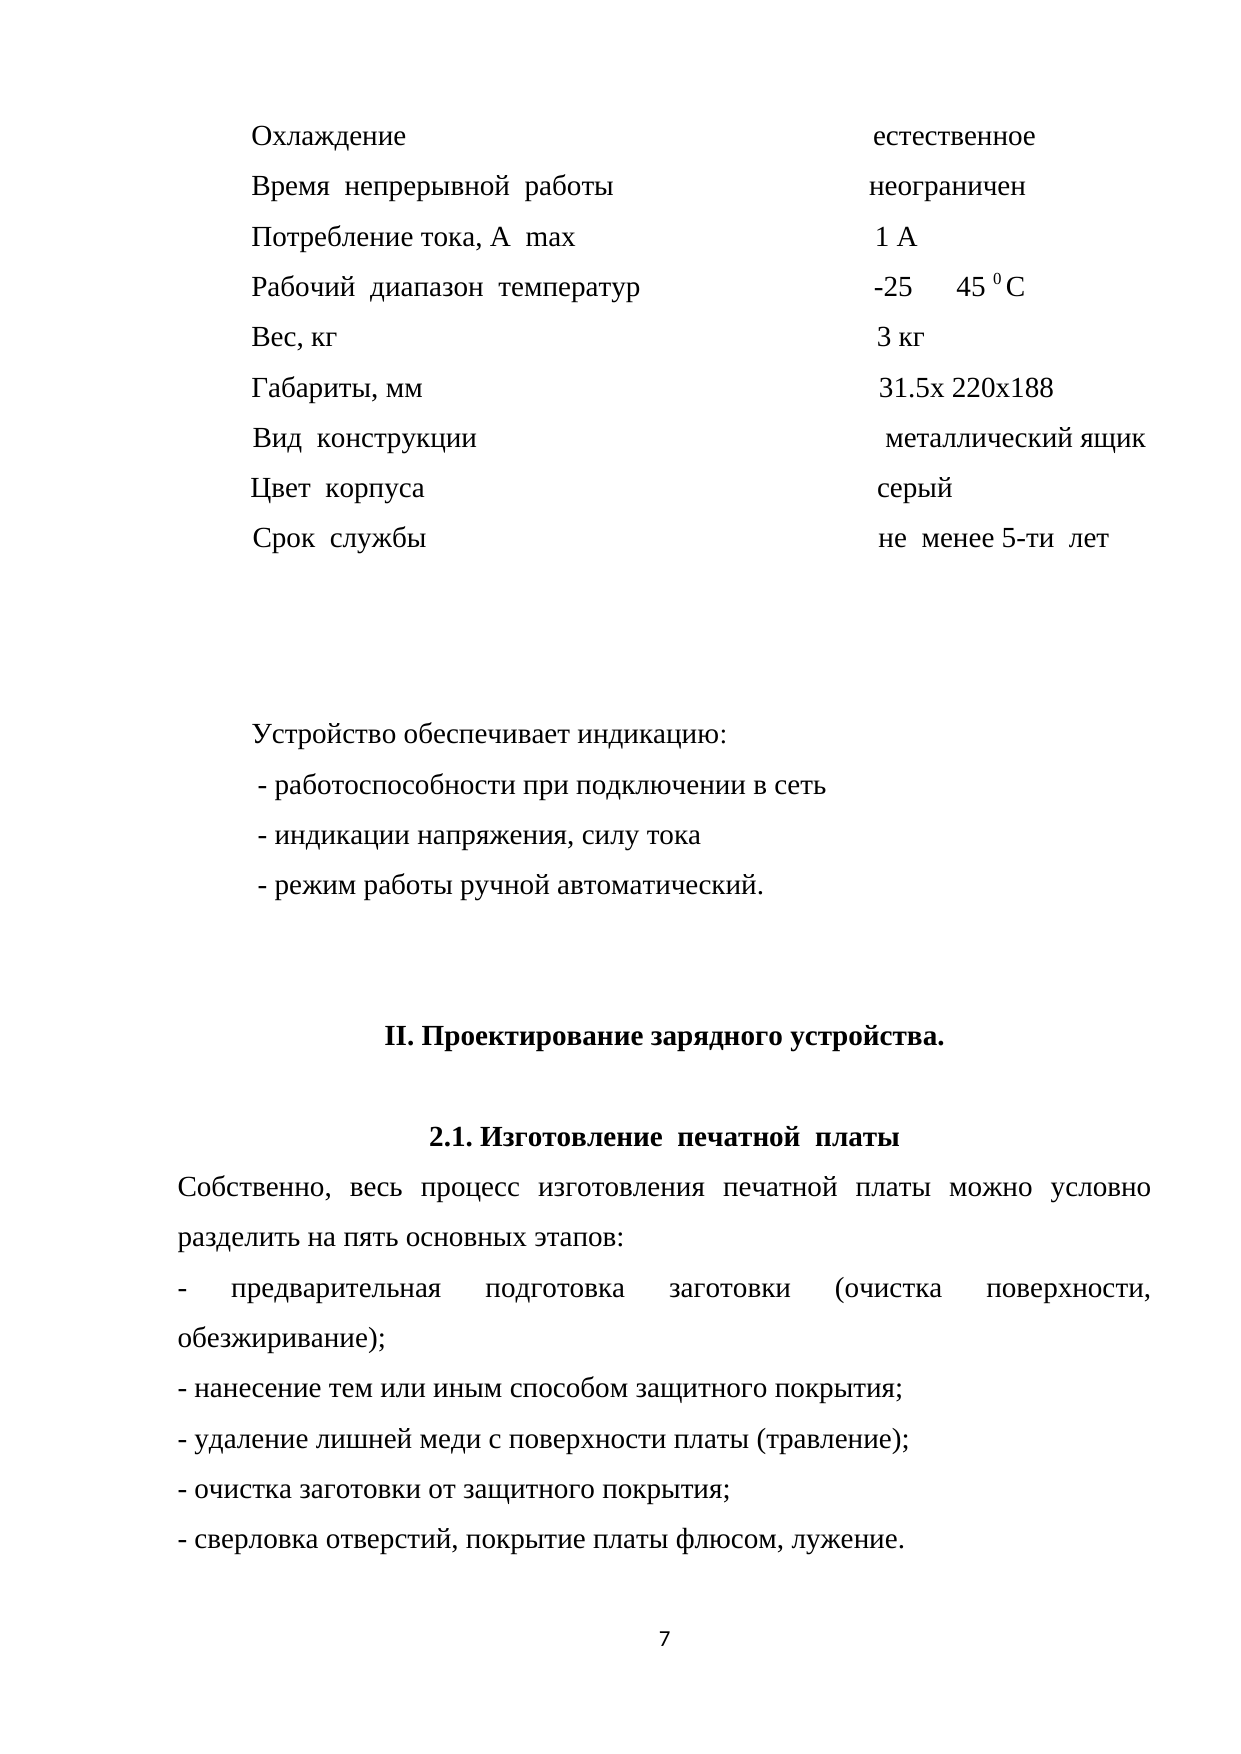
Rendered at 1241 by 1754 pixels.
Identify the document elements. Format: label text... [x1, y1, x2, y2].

text - сверловка отверстий, покрытие платы флюсом, лужение. [177, 1521, 1152, 1555]
text - работоспособности при подключении в сеть [177, 767, 1152, 800]
text Охлаждение естественное [177, 118, 1152, 152]
text - индикации напряжения, силу тока [177, 817, 1152, 851]
text Габариты, мм 31.5х 220х188 [177, 370, 1152, 403]
text 2.1. Изготовление печатной платы [177, 1119, 1152, 1152]
text Рабочий диапазон температур -25 45 0 С [177, 269, 1152, 303]
text - предварительная подготовка заготовки (очистка поверхности, обезжиривание); [177, 1270, 1152, 1354]
text Собственно, весь процесс изготовления печатной платы можно условно разделить на пять основных этапов: [177, 1169, 1152, 1253]
text Устройство обеспечивает индикацию [177, 716, 1152, 750]
text Вес, кг [177, 319, 1152, 353]
text II. Проектирование зарядного устройства. [177, 1018, 1152, 1052]
text - очистка заготовки от защитного покрытия; [177, 1471, 1152, 1505]
text Потребление тока, А max 1 А [177, 219, 1152, 252]
text Цвет корпуса серый [177, 470, 1152, 504]
text Вид конструкции металлический ящик [177, 420, 1152, 453]
text Время непрерывной работы неограничен [177, 168, 1152, 202]
text - нанесение тем или иным способом защитного покрытия; [177, 1371, 1152, 1404]
text - удаление лишней меди с поверхности платы (травление); [177, 1421, 1152, 1454]
text - режим работы ручной автоматический. [177, 867, 1152, 901]
text Срок службы не менее 5-ти лет [177, 521, 1152, 554]
